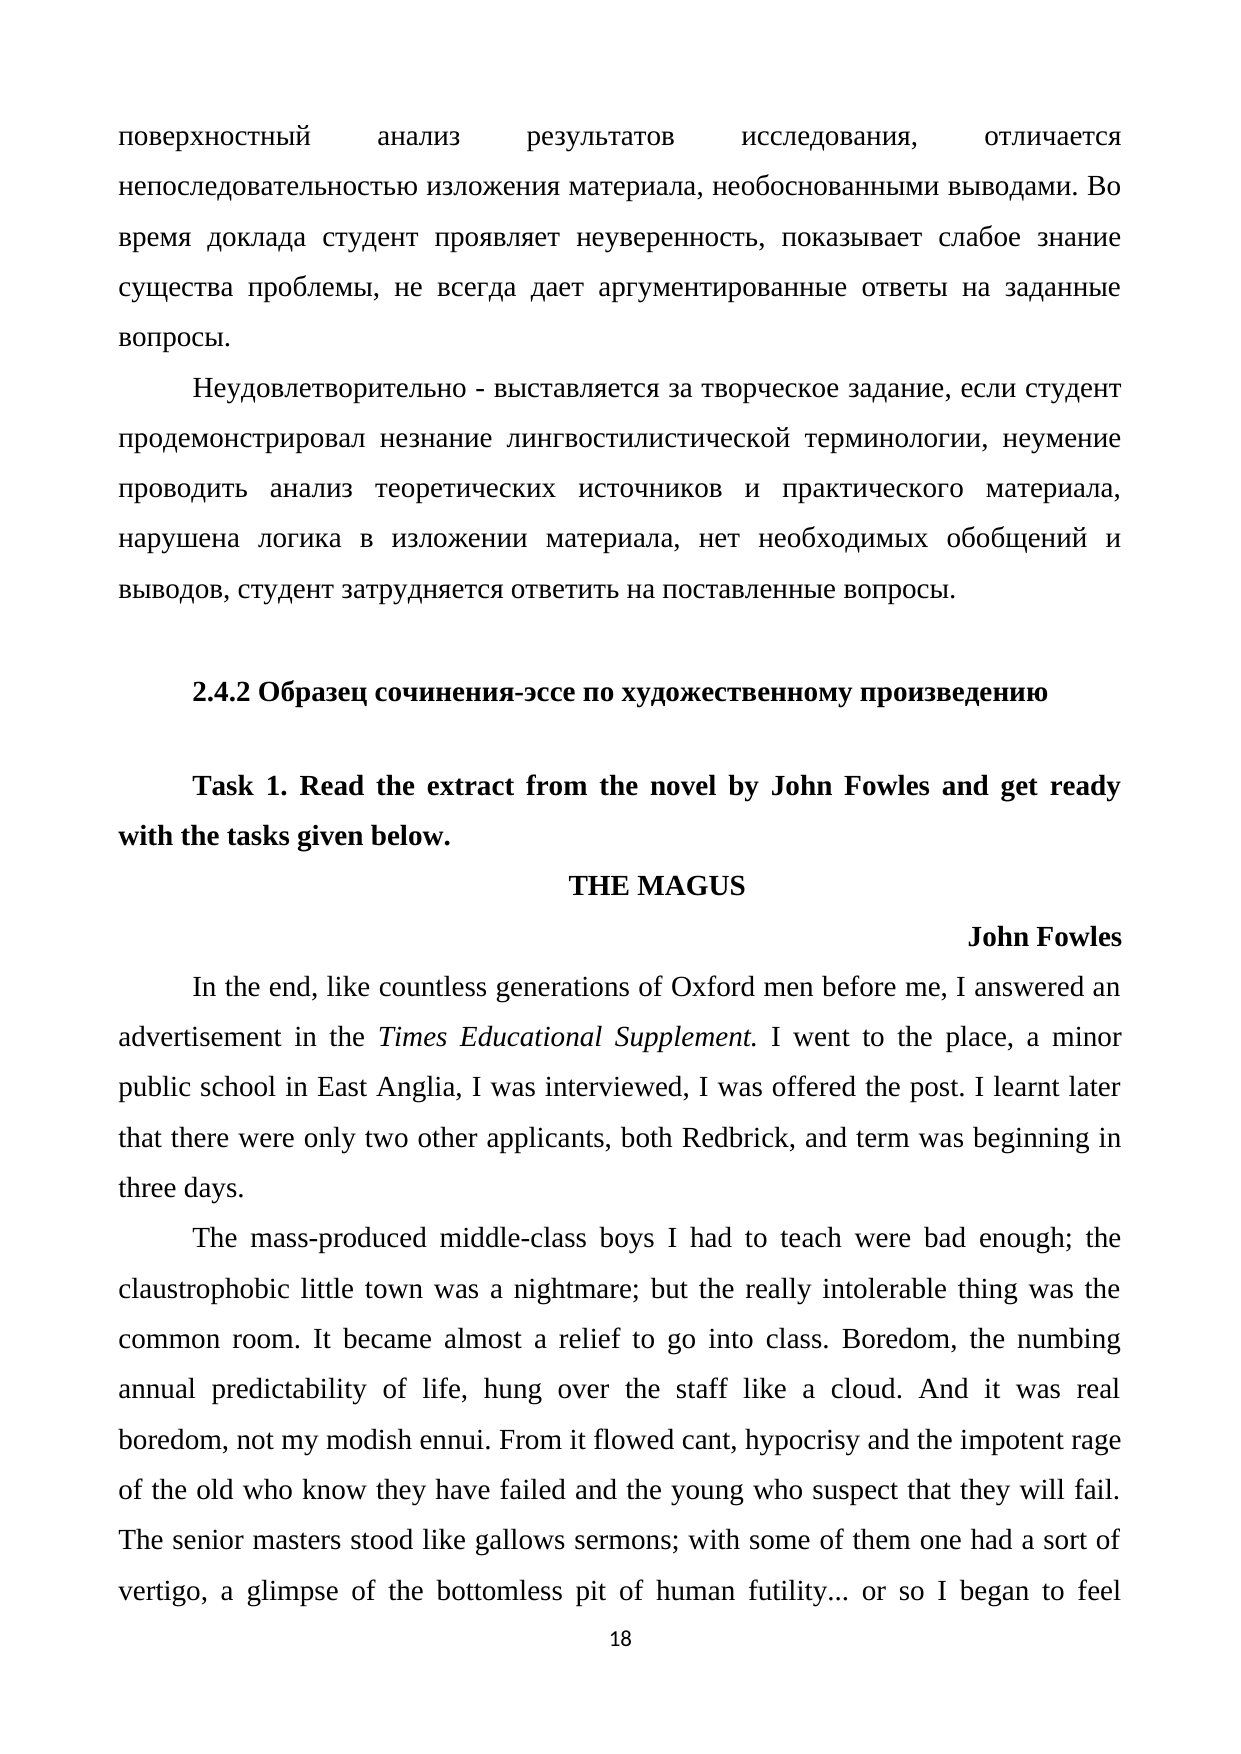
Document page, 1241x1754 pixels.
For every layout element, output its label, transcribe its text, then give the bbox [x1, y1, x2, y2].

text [118, 1221, 1122, 1606]
text In the end, like countless generations of Oxford men before me, I answered an advertisement in the Times Educational Supplement. I went to the place, a minor public school in East Anglia, I was interviewed, I was offered the post. I learnt later that there were only two other applicants, both Redbrick, and term was beginning in three days. [118, 969, 1122, 1204]
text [118, 118, 1122, 353]
text Task 1. Read the extract from the novel by John Fowles and get ready with the tasks given below. [118, 768, 1122, 852]
text John Fowles [118, 919, 1122, 952]
text Неудовлетворительно - выставляется за творческое задание, если студент продемонстрировал незнание лингвостилистической терминологии, неумение проводить анализ теоретических источников и практического материала, нарушена логика в изложении материала, нет необходимых обобщений и выводов, студент затрудняется ответить на поставленные вопросы. [118, 370, 1122, 604]
text The Magus [118, 868, 1122, 902]
subtitle 2.4.2 Образец сочинения-эссе по художественному произведению [118, 674, 1122, 708]
